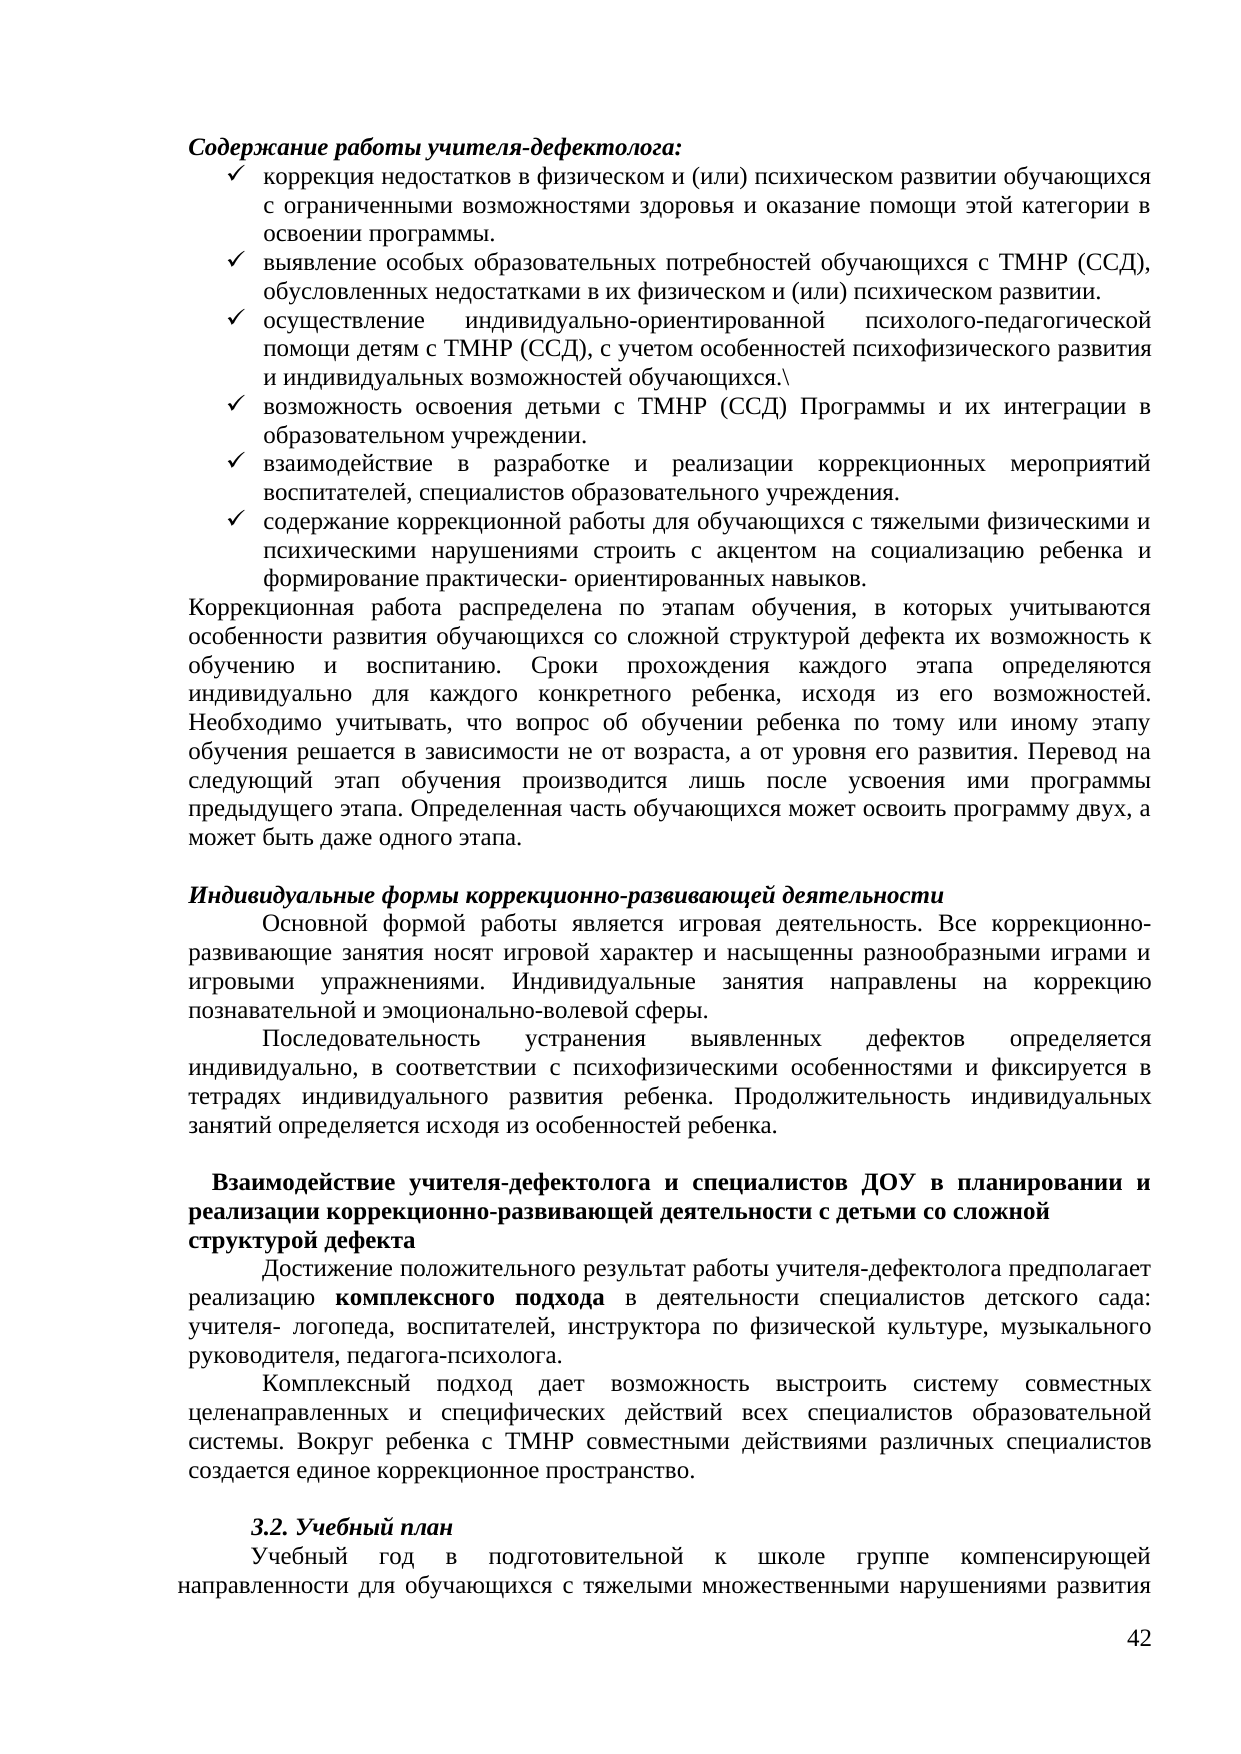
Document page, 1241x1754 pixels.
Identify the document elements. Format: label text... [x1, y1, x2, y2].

list содержание коррекционной работы для обучающихся с тяжелыми физическими и психическими нарушениями строить с акцентом на социализацию ребенка и формирование практически- ориентированных навыков. [226, 506, 1152, 592]
text структурой дефекта [188, 1225, 1152, 1253]
text Содержание работы учителя-дефектолога: [188, 132, 1152, 161]
text Коррекционная работа распределена по этапам обучения, в которых учитываются особенности развития обучающихся со сложной структурой дефекта их возможность к обучению и воспитанию. Сроки прохождения каждого этапа определяются индивидуально для каждого конкретного ребенка, исходя из его возможностей. Необходимо учитывать, что вопрос об обучении ребенка по тому или иному этапу обучения решается в зависимости не от возраста, а от уровня его развития. Перевод на следующий этап обучения производится лишь после усвоения ими программы предыдущего этапа. Определенная часть обучающихся может освоить программу двух, а может быть даже одного этапа. [188, 592, 1152, 851]
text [177, 1541, 1152, 1598]
text Достижение положительного результат работы учителя-дефектолога предполагает реализацию комплексного подхода в деятельности специалистов детского сада: учителя- логопеда, воспитателей, инструктора по физической культуре, музыкального руководителя, педагога-психолога. [188, 1253, 1152, 1368]
list выявление особых образовательных потребностей обучающихся с ТМНР (ССД), обусловленных недостатками в их физическом и (или) психическом развитии. [226, 247, 1152, 305]
text Комплексный подход дает возможность выстроить систему совместных целенаправленных и специфических действий всех специалистов образовательной системы. Вокруг ребенка с ТМНР совместными действиями различных специалистов создается единое коррекционное пространство. [188, 1368, 1152, 1483]
list взаимодействие в разработке и реализации коррекционных мероприятий воспитателей, специалистов образовательного учреждения. [226, 448, 1152, 506]
text Индивидуальные формы коррекционно-развивающей деятельности [188, 880, 1152, 908]
list коррекция недостатков в физическом и (или) психическом развитии обучающихся с ограниченными возможностями здоровья и оказание помощи этой категории в освоении программы. [226, 161, 1152, 247]
text 3.2. Учебный план [177, 1512, 1152, 1541]
list осуществление индивидуально-ориентированной психолого-педагогической помощи детям с ТМНР (ССД), с учетом особенностей психофизического развития и индивидуальных возможностей обучающихся.\ [226, 305, 1152, 391]
text Последовательность устранения выявленных дефектов определяется индивидуально, в соответствии с психофизическими особенностями и фиксируется в тетрадях индивидуального развития ребенка. Продолжительность индивидуальных занятий определяется исходя из особенностей ребенка. [188, 1023, 1152, 1138]
text Основной формой работы является игровая деятельность. Все коррекционно- развивающие занятия носят игровой характер и насыщенны разнообразными играми и игровыми упражнениями. Индивидуальные занятия направлены на коррекцию познавательной и эмоционально-волевой сферы. [188, 908, 1152, 1023]
text Взаимодействие учителя-дефектолога и специалистов ДОУ в планировании и реализации коррекционно-развивающей деятельности с детьми со сложной [188, 1167, 1152, 1225]
list возможность освоения детьми с ТМНР (ССД) Программы и их интеграции в образовательном учреждении. [226, 391, 1152, 448]
